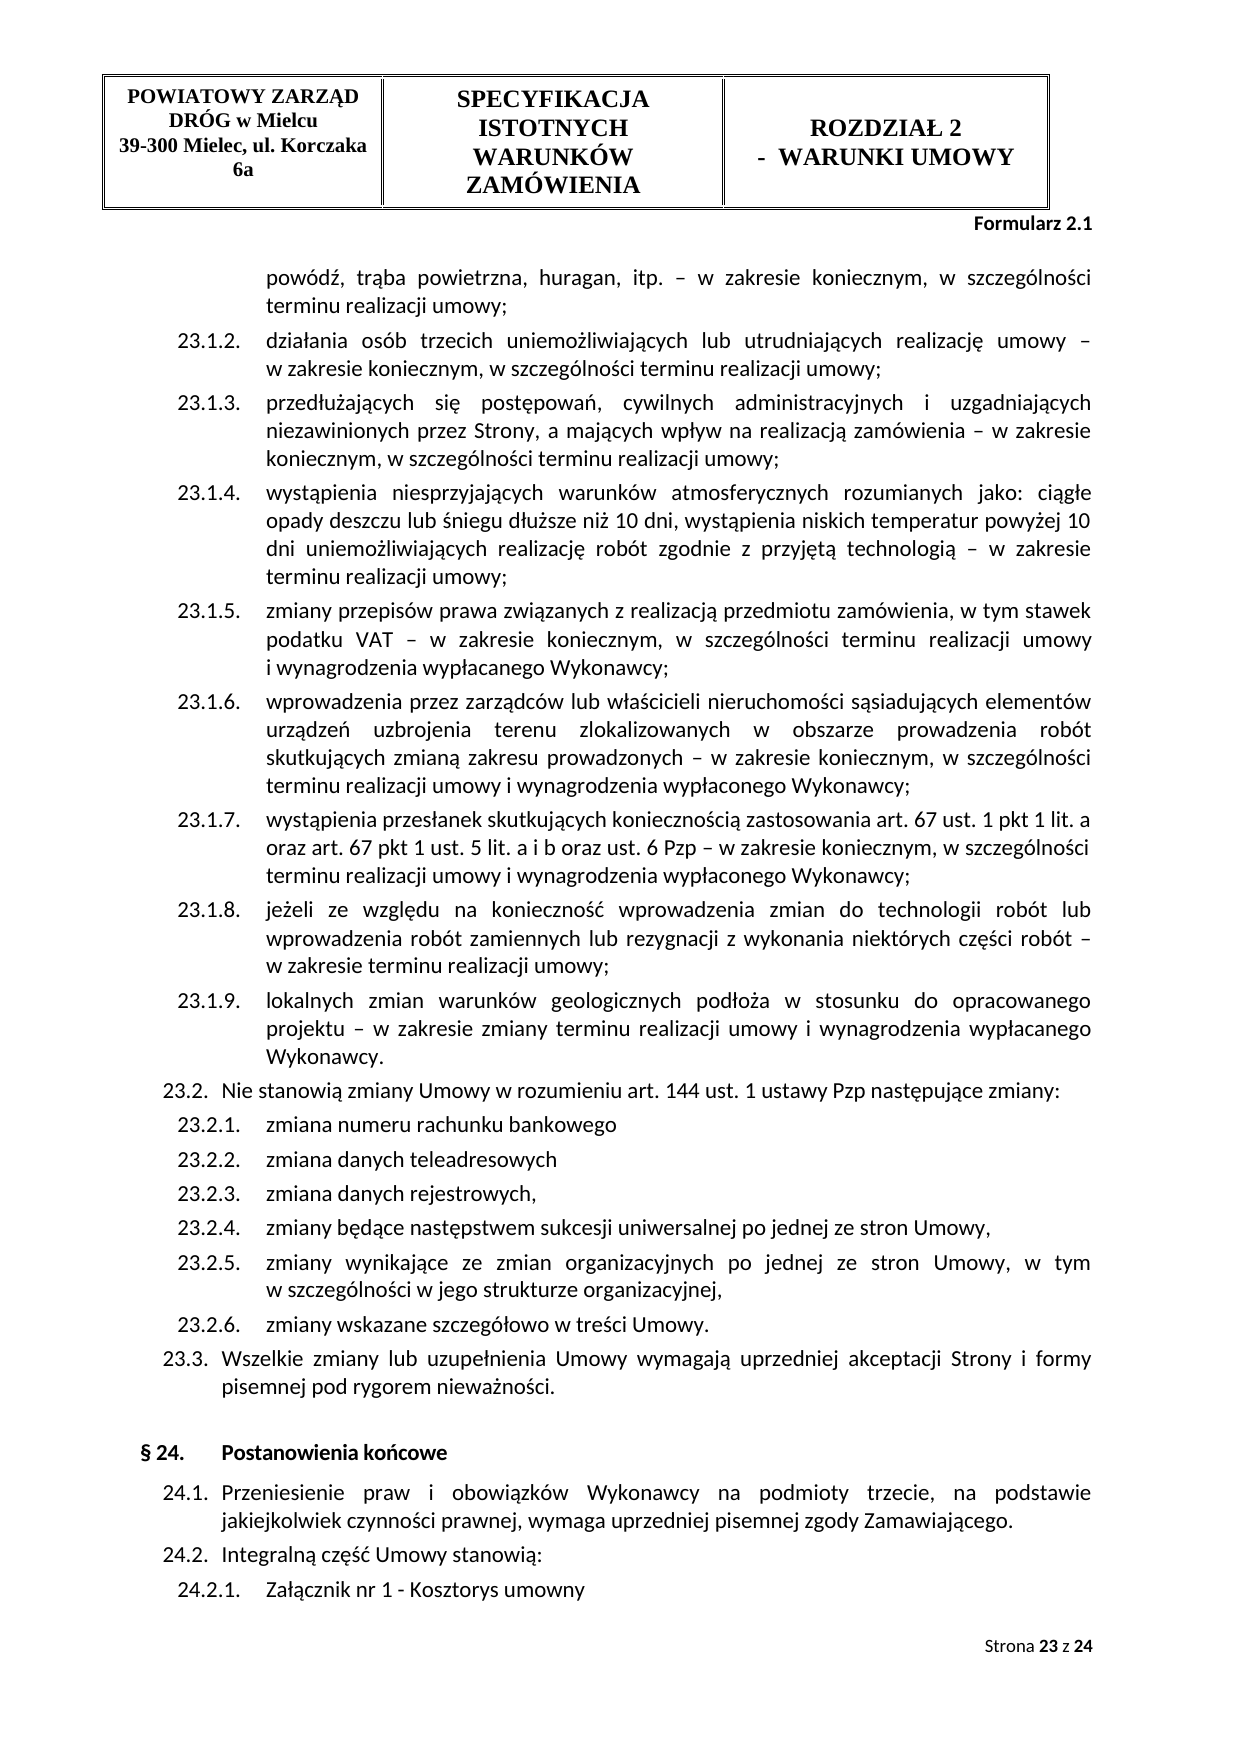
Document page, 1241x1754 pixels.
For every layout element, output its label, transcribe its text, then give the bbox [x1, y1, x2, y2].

subtitle zmiana numeru rachunku bankowego [177, 1111, 1093, 1138]
subtitle Wszelkie zmiany lub uzupełnienia Umowy wymagają uprzedniej akceptacji Strony i formy pisemnej pod rygorem nieważności. [162, 1344, 1093, 1400]
subtitle wystąpienia niesprzyjających warunków atmosferycznych rozumianych jako: ciągłe opady deszczu lub śniegu dłuższe niż 10 dni, wystąpienia niskich temperatur powyżej 10 dni uniemożliwiających realizację robót zgodnie z przyjętą technologią – w zakresie terminu realizacji umowy; [177, 478, 1093, 590]
subtitle Integralną część Umowy stanowią: [162, 1541, 1093, 1568]
subtitle Przeniesienie praw i obowiązków Wykonawcy na podmioty trzecie, na podstawie jakiejkolwiek czynności prawnej, wymaga uprzedniej pisemnej zgody Zamawiającego. [162, 1478, 1093, 1534]
subtitle Postanowienia końcowe [162, 1438, 1093, 1466]
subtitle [177, 263, 1093, 319]
subtitle wystąpienia przesłanek skutkujących koniecznością zastosowania art. 67 ust. 1 pkt 1 lit. a oraz art. 67 pkt 1 ust. 5 lit. a i b oraz ust. 6 Pzp – w zakresie koniecznym, w szczególności terminu realizacji umowy i wynagrodzenia wypłaconego Wykonawcy; [177, 805, 1093, 889]
subtitle działania osób trzecich uniemożliwiających lub utrudniających realizację umowy – w zakresie koniecznym, w szczególności terminu realizacji umowy; [177, 326, 1093, 382]
subtitle zmiana danych teleadresowych [177, 1145, 1093, 1173]
subtitle Nie stanowią zmiany Umowy w rozumieniu art. 144 ust. 1 ustawy Pzp następujące zmiany: [162, 1076, 1093, 1104]
subtitle zmiany wskazane szczegółowo w treści Umowy. [177, 1310, 1093, 1338]
subtitle wprowadzenia przez zarządców lub właścicieli nieruchomości sąsiadujących elementów urządzeń uzbrojenia terenu zlokalizowanych w obszarze prowadzenia robót skutkujących zmianą zakresu prowadzonych – w zakresie koniecznym, w szczególności terminu realizacji umowy i wynagrodzenia wypłaconego Wykonawcy; [177, 687, 1093, 799]
subtitle zmiana danych rejestrowych, [177, 1179, 1093, 1207]
subtitle jeżeli ze względu na konieczność wprowadzenia zmian do technologii robót lub wprowadzenia robót zamiennych lub rezygnacji z wykonania niektórych części robót – w zakresie terminu realizacji umowy; [177, 896, 1093, 980]
subtitle zmiany wynikające ze zmian organizacyjnych po jednej ze stron Umowy, w tym w szczególności w jego strukturze organizacyjnej, [177, 1248, 1093, 1304]
subtitle zmiany będące następstwem sukcesji uniwersalnej po jednej ze stron Umowy, [177, 1213, 1093, 1241]
subtitle lokalnych zmian warunków geologicznych podłoża w stosunku do opracowanego projektu – w zakresie zmiany terminu realizacji umowy i wynagrodzenia wypłacanego Wykonawcy. [177, 986, 1093, 1070]
subtitle Załącznik nr 1 - Kosztorys umowny [177, 1575, 1093, 1603]
subtitle przedłużających się postępowań, cywilnych administracyjnych i uzgadniających niezawinionych przez Strony, a mających wpływ na realizacją zamówienia – w zakresie koniecznym, w szczególności terminu realizacji umowy; [177, 388, 1093, 472]
subtitle zmiany przepisów prawa związanych z realizacją przedmiotu zamówienia, w tym stawek podatku VAT – w zakresie koniecznym, w szczególności terminu realizacji umowy i wynagrodzenia wypłacanego Wykonawcy; [177, 597, 1093, 681]
